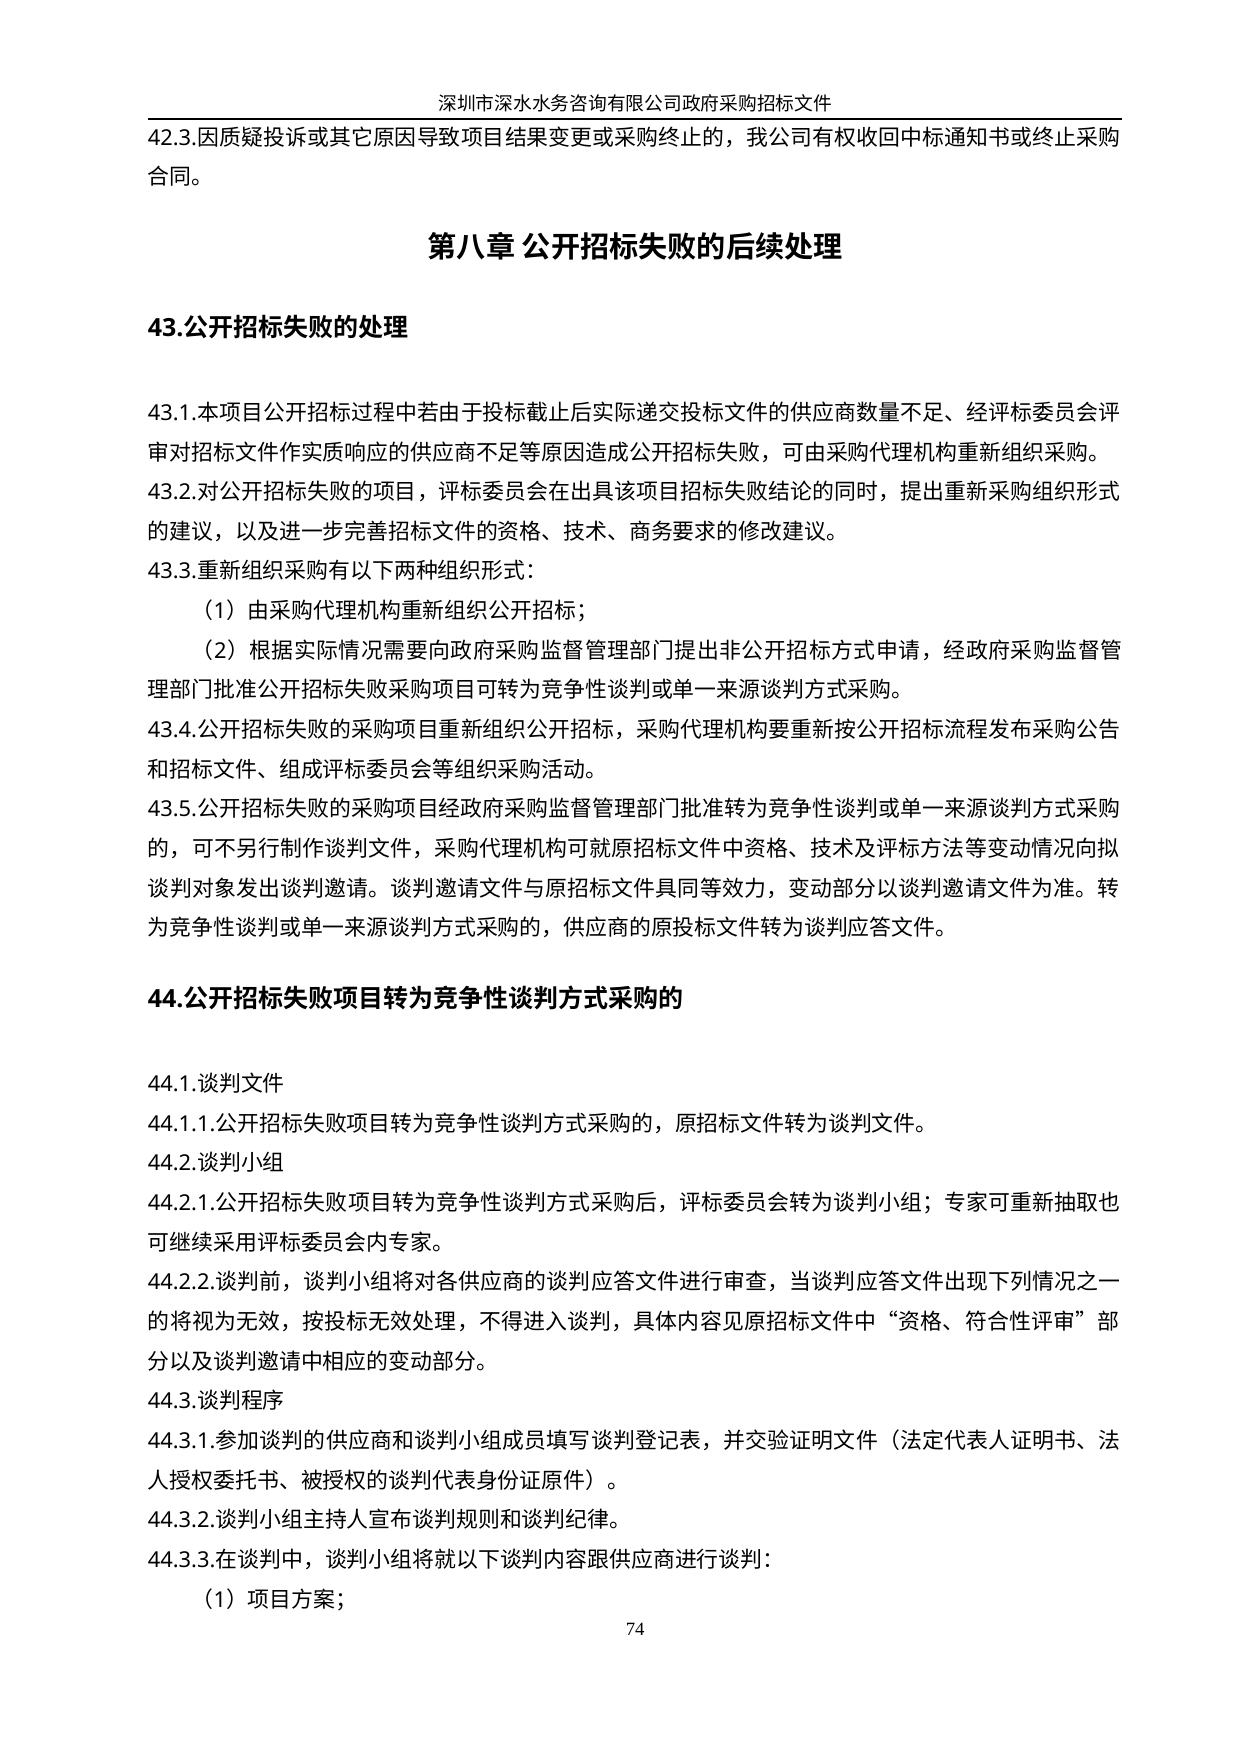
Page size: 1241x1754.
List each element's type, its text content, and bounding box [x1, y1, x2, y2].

text 在谈判中，谈判小组将就以下谈判内容跟供应商进行谈判： [148, 1542, 1122, 1574]
text 对公开招标失败的项目，评标委员会在出具该项目招标失败结论的同时，提出重新采购组织形式的建议，以及进一步完善招标文件的资格、技术、商务要求的修改建议。 [148, 474, 1122, 546]
text 谈判程序 [148, 1383, 1122, 1415]
text （1）由采购代理机构重新组织公开招标； [148, 593, 1122, 625]
text 因质疑投诉或其它原因导致项目结果变更或采购终止的，我公司有权收回中标通知书或终止采购合同。 [148, 120, 1122, 191]
text 公开招标失败项目转为竞争性谈判方式采购的，原招标文件转为谈判文件。 [148, 1106, 1122, 1137]
text 公开招标失败项目转为竞争性谈判方式采购后，评标委员会转为谈判小组；专家可重新抽取也可继续采用评标委员会内专家。 [148, 1185, 1122, 1256]
text （1）项目方案； [148, 1582, 1122, 1613]
text 谈判小组 [148, 1145, 1122, 1177]
text 公开招标失败的处理 [148, 308, 1122, 344]
text 公开招标失败的采购项目经政府采购监督管理部门批准转为竞争性谈判或单一来源谈判方式采购的，可不另行制作谈判文件，采购代理机构可就原招标文件中资格、技术及评标方法等变动情况向拟谈判对象发出谈判邀请。谈判邀请文件与原招标文件具同等效力，变动部分以谈判邀请文件为准。转为竞争性谈判或单一来源谈判方式采购的，供应商的原投标文件转为谈判应答文件。 [148, 791, 1122, 942]
text 本项目公开招标过程中若由于投标截止后实际递交投标文件的供应商数量不足、经评标委员会评审对招标文件作实质响应的供应商不足等原因造成公开招标失败，可由采购代理机构重新组织采购。 [148, 395, 1122, 466]
text 公开招标失败项目转为竞争性谈判方式采购的 [148, 979, 1122, 1015]
text （2）根据实际情况需要向政府采购监督管理部门提出非公开招标方式申请，经政府采购监督管理部门批准公开招标失败采购项目可转为竞争性谈判或单一来源谈判方式采购。 [148, 633, 1122, 704]
text 谈判文件 [148, 1066, 1122, 1098]
text 重新组织采购有以下两种组织形式： [148, 553, 1122, 585]
text 谈判小组主持人宣布谈判规则和谈判纪律。 [148, 1502, 1122, 1534]
text 参加谈判的供应商和谈判小组成员填写谈判登记表，并交验证明文件（法定代表人证明书、法人授权委托书、被授权的谈判代表身份证原件）。 [148, 1423, 1122, 1494]
text 公开招标失败的采购项目重新组织公开招标，采购代理机构要重新按公开招标流程发布采购公告和招标文件、组成评标委员会等组织采购活动。 [148, 712, 1122, 783]
text 谈判前，谈判小组将对各供应商的谈判应答文件进行审查，当谈判应答文件出现下列情况之一的将视为无效，按投标无效处理，不得进入谈判，具体内容见原招标文件中“资格、符合性评审”部分以及谈判邀请中相应的变动部分。 [148, 1264, 1122, 1375]
text 第八章 公开招标失败的后续处理 [148, 224, 1122, 266]
